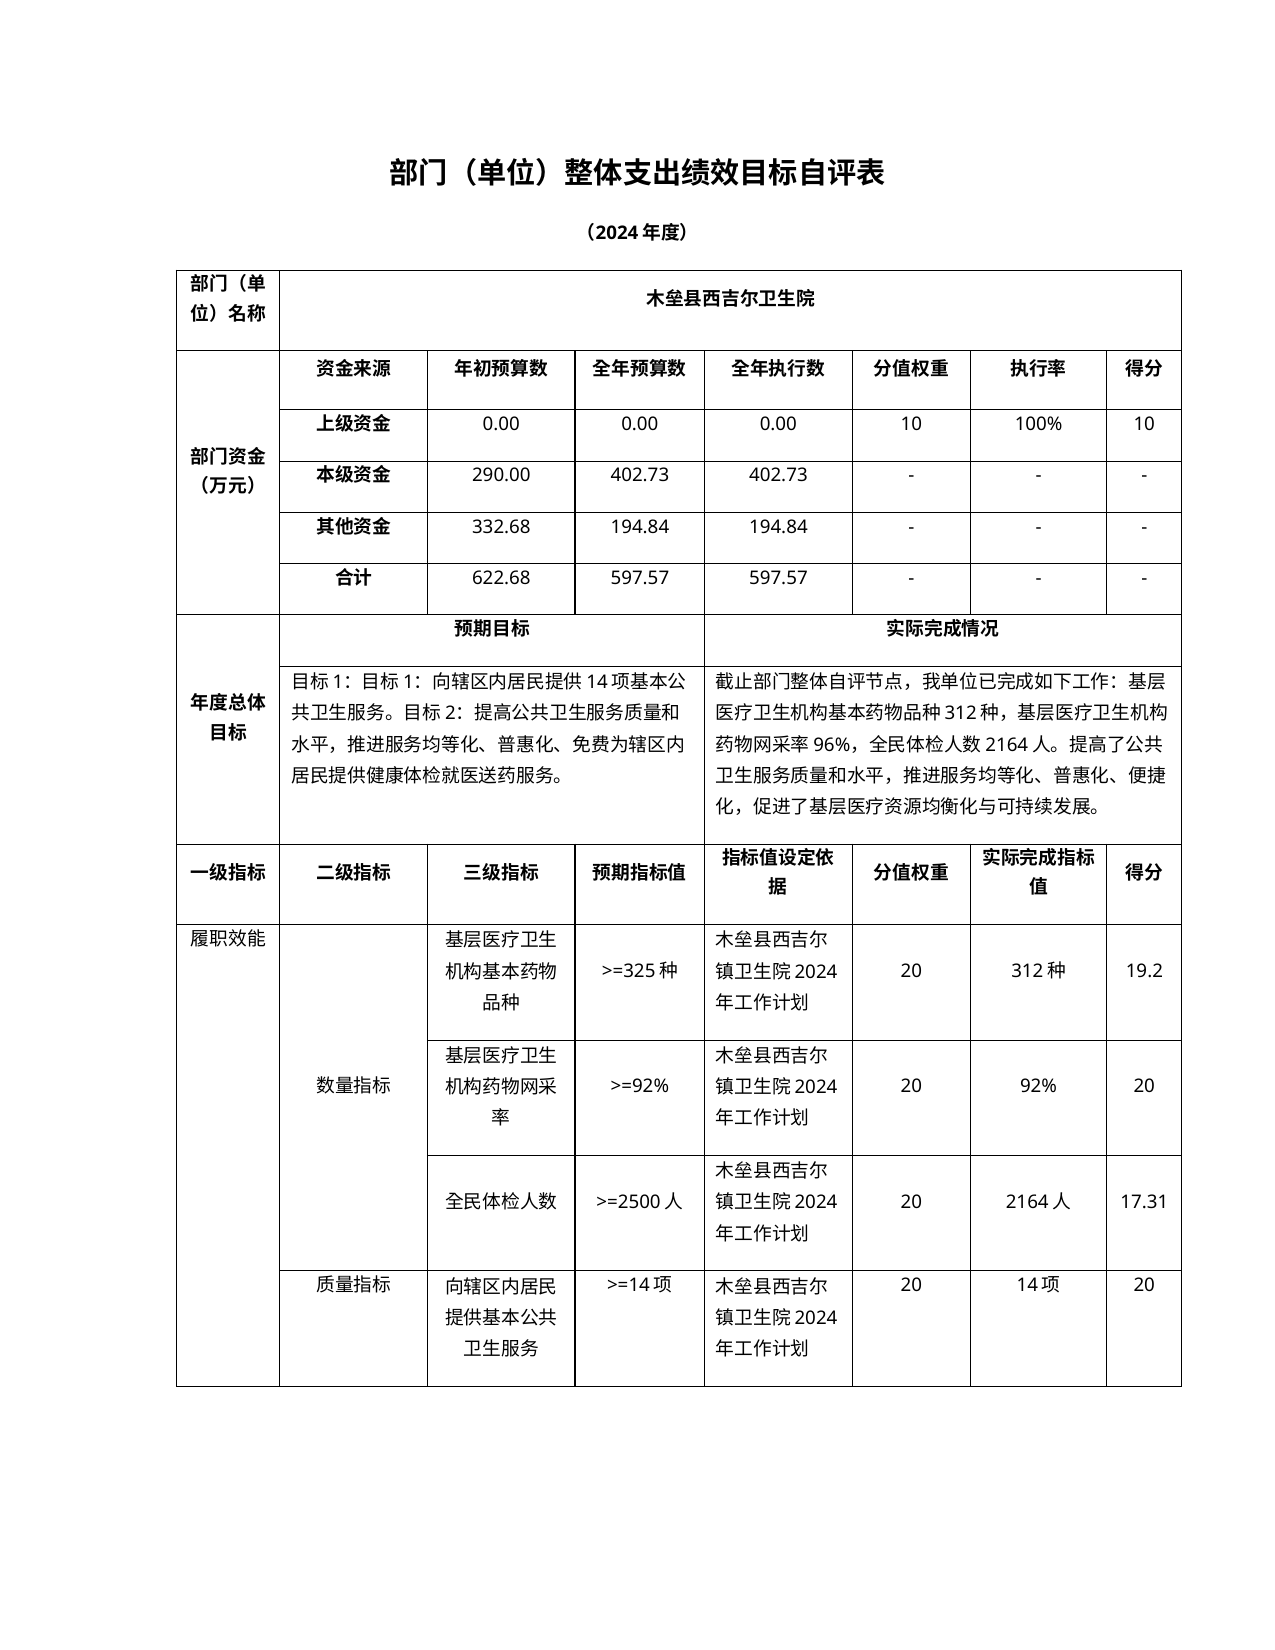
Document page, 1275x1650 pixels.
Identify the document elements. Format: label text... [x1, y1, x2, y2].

table_cell 基层医疗卫生机构基本药物品种 [428, 925, 574, 1039]
table_cell 上级资金 [280, 410, 427, 461]
table_cell 0.00 [428, 410, 574, 461]
table_cell - [971, 564, 1106, 614]
table_cell 0.00 [576, 410, 704, 461]
table_cell 实际完成指标值 [971, 845, 1106, 924]
table_cell 执行率 [971, 351, 1106, 409]
table_cell 194.84 [705, 513, 852, 563]
table_cell 20 [1107, 1041, 1181, 1155]
table_cell 分值权重 [853, 845, 970, 924]
table_header 木垒县西吉尔卫生院 [280, 271, 1181, 350]
table_cell 年度总体目标 [177, 615, 279, 843]
table_cell 194.84 [576, 513, 704, 563]
table_cell 数量指标 [280, 925, 427, 1270]
table_cell 资金来源 [280, 351, 427, 409]
table_cell 三级指标 [428, 845, 574, 924]
table_cell 全年预算数 [576, 351, 704, 409]
table_cell - [853, 564, 970, 614]
table_cell 402.73 [705, 462, 852, 512]
table_cell 20 [853, 1041, 970, 1155]
table_cell - [1107, 513, 1181, 563]
table_cell 597.57 [705, 564, 852, 614]
table_cell - [1107, 564, 1181, 614]
table_cell 木垒县西吉尔镇卫生院2024年工作计划 [705, 1271, 852, 1386]
table_cell 得分 [1107, 351, 1181, 409]
table_cell >=14项 [576, 1271, 704, 1386]
table_cell - [971, 462, 1106, 512]
table_cell - [853, 462, 970, 512]
table_cell 622.68 [428, 564, 574, 614]
table_cell 截止部门整体自评节点，我单位已完成如下工作：基层医疗卫生机构基本药物品种312种，基层医疗卫生机构药物网采率96%，全民体检人数2164人。提高了公共卫生服务质量和水平，推进服务均等化、普惠化、便捷化，促进了基层医疗资源均衡化与可持续发展。 [705, 667, 1181, 843]
table_cell 290.00 [428, 462, 574, 512]
table_cell 预期指标值 [576, 845, 704, 924]
table_cell 指标值设定依据 [705, 845, 852, 924]
table_cell 履职效能 [177, 925, 279, 1386]
table_cell 木垒县西吉尔镇卫生院2024年工作计划 [705, 1041, 852, 1155]
table_cell 得分 [1107, 845, 1181, 924]
table_cell - [971, 513, 1106, 563]
table_cell 20 [853, 1156, 970, 1270]
table_cell 二级指标 [280, 845, 427, 924]
table_cell 92% [971, 1041, 1106, 1155]
table_cell >=92% [576, 1041, 704, 1155]
table_cell 实际完成情况 [705, 615, 1181, 666]
table_header 部门（单位）名称 [177, 271, 279, 350]
table_cell 目标1：目标1：向辖区内居民提供14项基本公共卫生服务。目标2：提高公共卫生服务质量和水平，推进服务均等化、普惠化、免费为辖区内居民提供健康体检就医送药服务。 [280, 667, 704, 843]
table_cell 质量指标 [280, 1271, 427, 1386]
text （2024年度） [187, 219, 1087, 245]
table_cell 全年执行数 [705, 351, 852, 409]
table_cell 木垒县西吉尔镇卫生院2024年工作计划 [705, 1156, 852, 1270]
table_cell 向辖区内居民提供基本公共卫生服务 [428, 1271, 574, 1386]
table_cell 14项 [971, 1271, 1106, 1386]
table_cell 分值权重 [853, 351, 970, 409]
table_cell 2164人 [971, 1156, 1106, 1270]
text 部门（单位）整体支出绩效目标自评表 [187, 150, 1087, 192]
table_cell 19.2 [1107, 925, 1181, 1039]
table_cell 17.31 [1107, 1156, 1181, 1270]
table_cell 100% [971, 410, 1106, 461]
table_cell 402.73 [576, 462, 704, 512]
table_cell 10 [853, 410, 970, 461]
table_cell >=325种 [576, 925, 704, 1039]
table_cell 全民体检人数 [428, 1156, 574, 1270]
table_cell >=2500人 [576, 1156, 704, 1270]
table_cell 20 [1107, 1271, 1181, 1386]
table_cell - [853, 513, 970, 563]
table_cell 本级资金 [280, 462, 427, 512]
table_cell 597.57 [576, 564, 704, 614]
table_cell 基层医疗卫生机构药物网采率 [428, 1041, 574, 1155]
table_cell 332.68 [428, 513, 574, 563]
table_cell 年初预算数 [428, 351, 574, 409]
table_cell 部门资金（万元） [177, 351, 279, 614]
table_cell - [1107, 462, 1181, 512]
table_cell 10 [1107, 410, 1181, 461]
table_cell 木垒县西吉尔镇卫生院2024年工作计划 [705, 925, 852, 1039]
table_cell 20 [853, 925, 970, 1039]
table_cell 312种 [971, 925, 1106, 1039]
table_cell 预期目标 [280, 615, 704, 666]
table_cell 合计 [280, 564, 427, 614]
table_cell 20 [853, 1271, 970, 1386]
table_cell 0.00 [705, 410, 852, 461]
table_cell 一级指标 [177, 845, 279, 924]
table_cell 其他资金 [280, 513, 427, 563]
